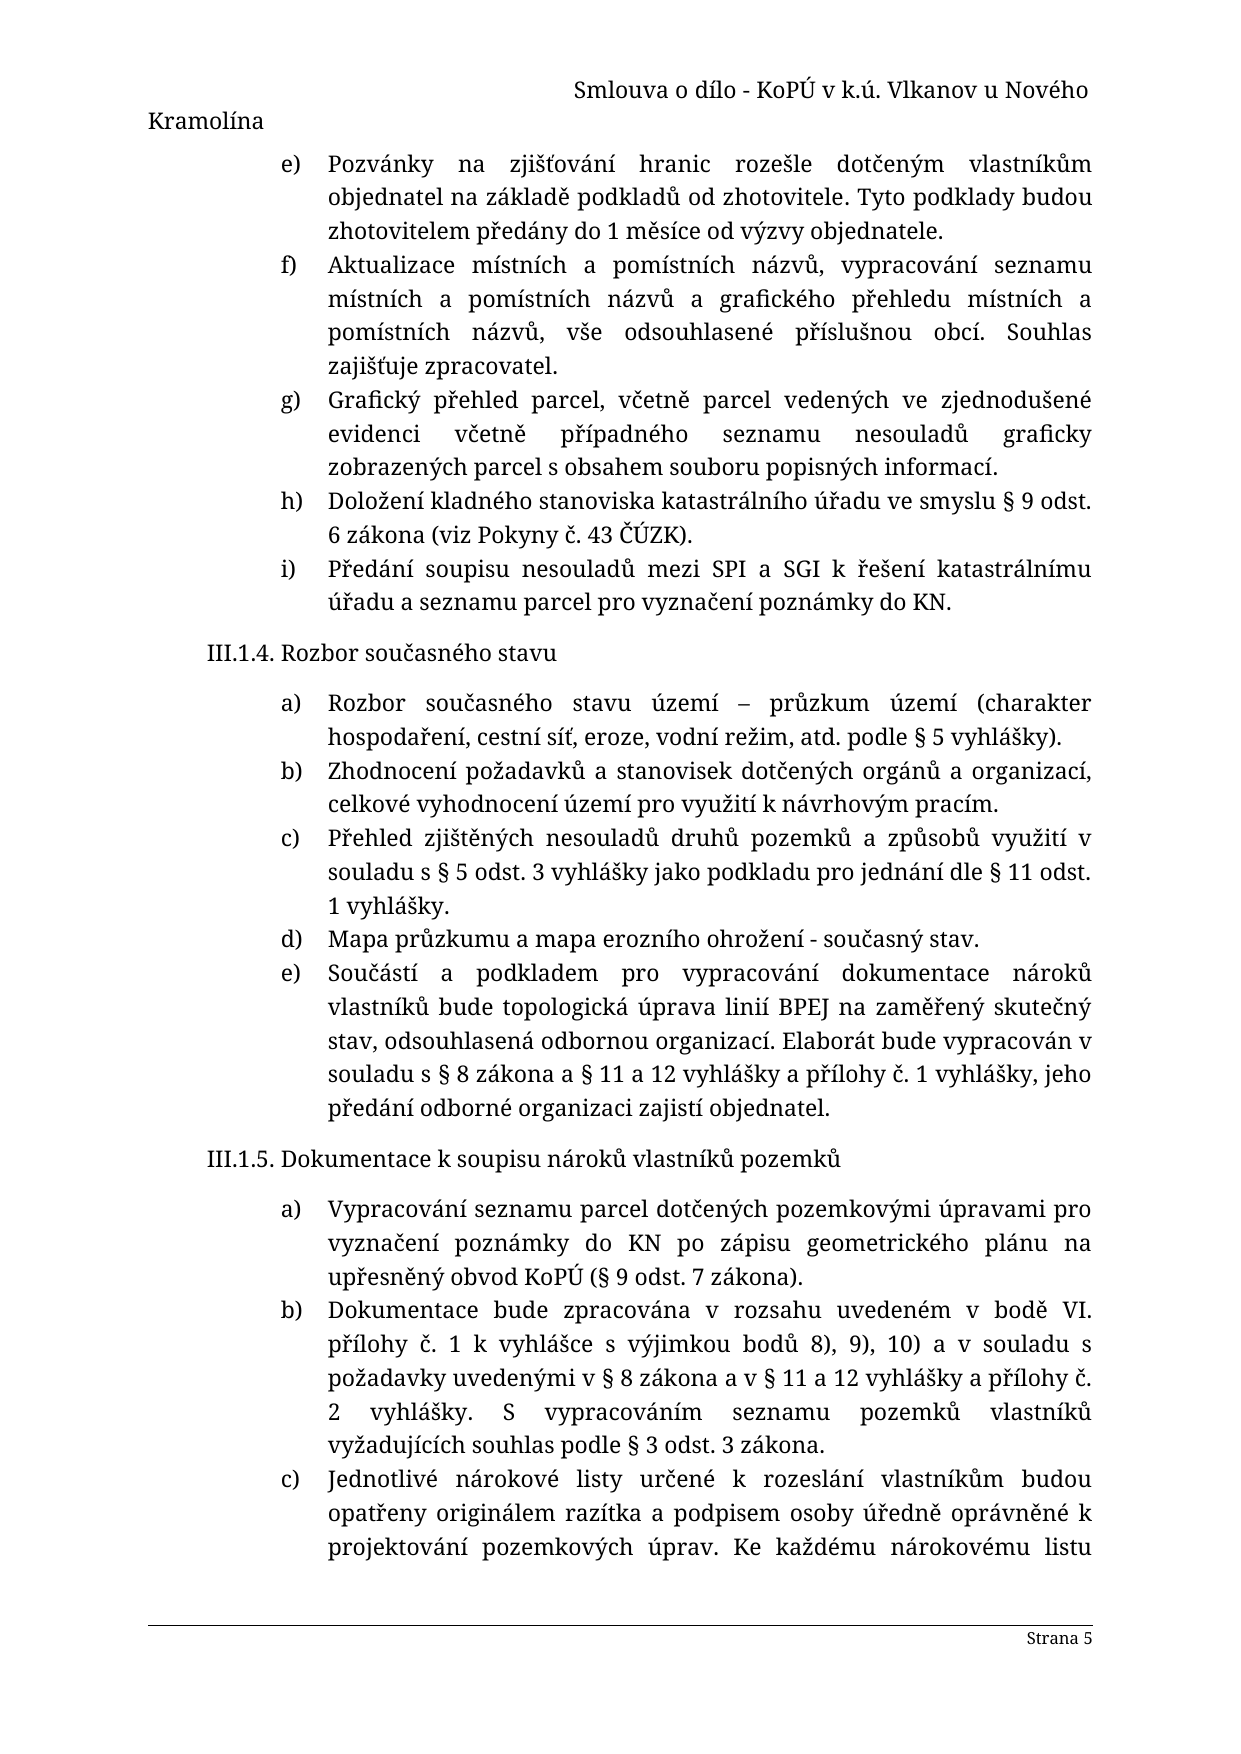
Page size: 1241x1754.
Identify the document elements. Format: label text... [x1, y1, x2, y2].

text Vypracování seznamu parcel dotčených pozemkovými úpravami pro vyznačení poznámky do KN po zápisu geometrického plánu na upřesněný obvod KoPÚ (§ 9 odst. 7 zákona). [281, 1193, 1093, 1292]
text Zhodnocení požadavků a stanovisek dotčených orgánů a organizací, celkové vyhodnocení území pro využití k návrhovým pracím. [281, 755, 1093, 820]
text Mapa průzkumu a mapa erozního ohrožení - současný stav. [281, 923, 1093, 955]
text Doložení kladného stanoviska katastrálního úřadu ve smyslu § 9 odst. 6 zákona (viz Pokyny č. 43 ČÚZK). [281, 485, 1093, 550]
text Pozvánky na zjišťování hranic rozešle dotčeným vlastníkům objednatel na základě podkladů od zhotovitele. Tyto podklady budou zhotovitelem předány do 1 měsíce od výzvy objednatele. [281, 148, 1093, 246]
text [281, 1463, 1093, 1562]
text Rozbor současného stavu území – průzkum území (charakter hospodaření, cestní síť, eroze, vodní režim, atd. podle § 5 vyhlášky). [281, 687, 1093, 752]
text Předání soupisu nesouladů mezi SPI a SGI k řešení katastrálnímu úřadu a seznamu parcel pro vyznačení poznámky do KN. [281, 553, 1093, 618]
text Grafický přehled parcel, včetně parcel vedených ve zjednodušené evidenci včetně případného seznamu nesouladů graficky zobrazených parcel s obsahem souboru popisných informací. [281, 384, 1093, 483]
text Aktualizace místních a pomístních názvů, vypracování seznamu místních a pomístních názvů a grafického přehledu místních a pomístních názvů, vše odsouhlasené příslušnou obcí. Souhlas zajišťuje zpracovatel. [281, 249, 1093, 381]
text Dokumentace k soupisu nároků vlastníků pozemků [207, 1143, 1093, 1174]
text Součástí a podkladem pro vypracování dokumentace nároků vlastníků bude topologická úprava linií BPEJ na zaměřený skutečný stav, odsouhlasená odbornou organizací. Elaborát bude vypracován v souladu s § 8 zákona a § 11 a 12 vyhlášky a přílohy č. 1 vyhlášky, jeho předání odborné organizaci zajistí objednatel. [281, 957, 1093, 1123]
text Rozbor současného stavu [207, 637, 1093, 668]
text Dokumentace bude zpracována v rozsahu uvedeném v bodě VI. přílohy č. 1 k vyhlášce s výjimkou bodů 8), 9), 10) a v souladu s požadavky uvedenými v § 8 zákona a v § 11 a 12 vyhlášky a přílohy č. 2 vyhlášky. S vypracováním seznamu pozemků vlastníků vyžadujících souhlas podle § 3 odst. 3 zákona. [281, 1294, 1093, 1461]
text Přehled zjištěných nesouladů druhů pozemků a způsobů využití v souladu s § 5 odst. 3 vyhlášky jako podkladu pro jednání dle § 11 odst. 1 vyhlášky. [281, 822, 1093, 921]
